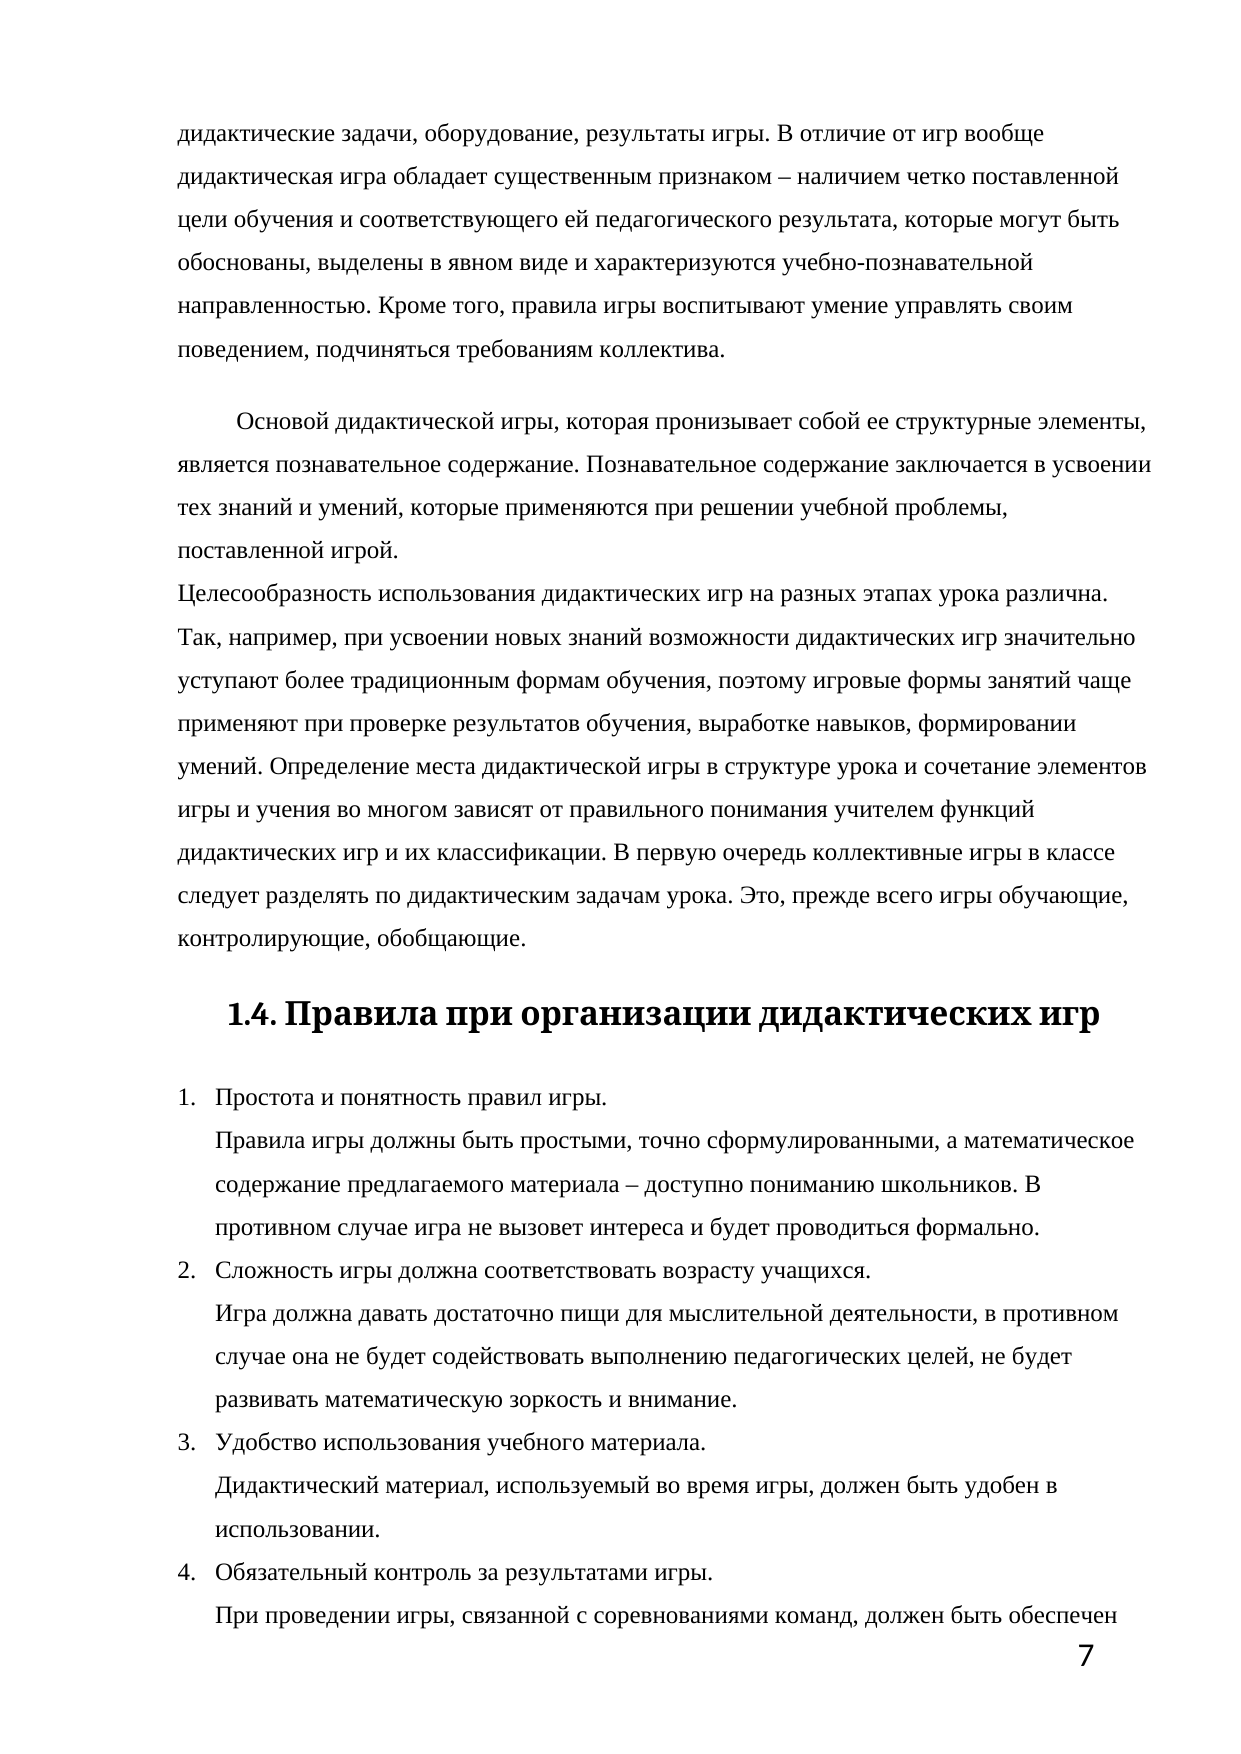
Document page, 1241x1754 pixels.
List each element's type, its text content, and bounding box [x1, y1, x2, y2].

list Простота и понятность правил игры. Правила игры должны быть простыми, точно сформулированными, а математическое содержание предлагаемого материала – доступно пониманию школьников. В противном случае игра не вызовет интереса и будет проводиться формально. [177, 1169, 1152, 1327]
text Основой дидактической игры, которая пронизывает собой ее структурные элементы, является познавательное содержание. Познавательное содержание заключается в усвоении тех знаний и умений, которые применяются при решении учебной проблемы, поставленной игрой. Целесообразность использования дидактических игр на разных этапах урока различна. Так, например, при усвоении новых знаний возможности дидактических игр значительно уступают более традиционным формам обучения, поэтому игровые формы занятий чаще применяют при проверке результатов обучения, выработке навыков, формировании умений. Определение места дидактической игры в структуре урока и сочетание элементов игры и учения во многом зависят от правильного понимания учителем функций дидактических игр и их классификации. В первую очередь коллективные игры в классе следует разделять по дидактическим задачам урока. Это, прежде всего игры обучающие, контролирующие, обобщающие. [177, 492, 1152, 1038]
list Сложность игры должна соответствовать возрасту учащихся. Игра должна давать достаточно пищи для мыслительной деятельности, в противном случае она не будет содействовать выполнению педагогических целей, не будет развивать математическую зоркость и внимание. [177, 1370, 1152, 1528]
text Во-вторых, основными структурными компонентами дидактической игры являются: игровой замысел, правила, игровые действия, познавательное содержание или дидактические задачи, оборудование, результаты игры. В отличие от игр вообще дидактическая игра обладает существенным признаком – наличием четко поставленной цели обучения и соответствующего ей педагогического результата, которые могут быть обоснованы, выделены в явном виде и характеризуются учебно-познавательной направленностью. Кроме того, правила игры воспитывают умение управлять своим поведением, подчиняться требованиям коллектива. [177, 118, 1152, 449]
subtitle 1.4. Правила при организации дидактических игр [177, 1082, 1152, 1120]
